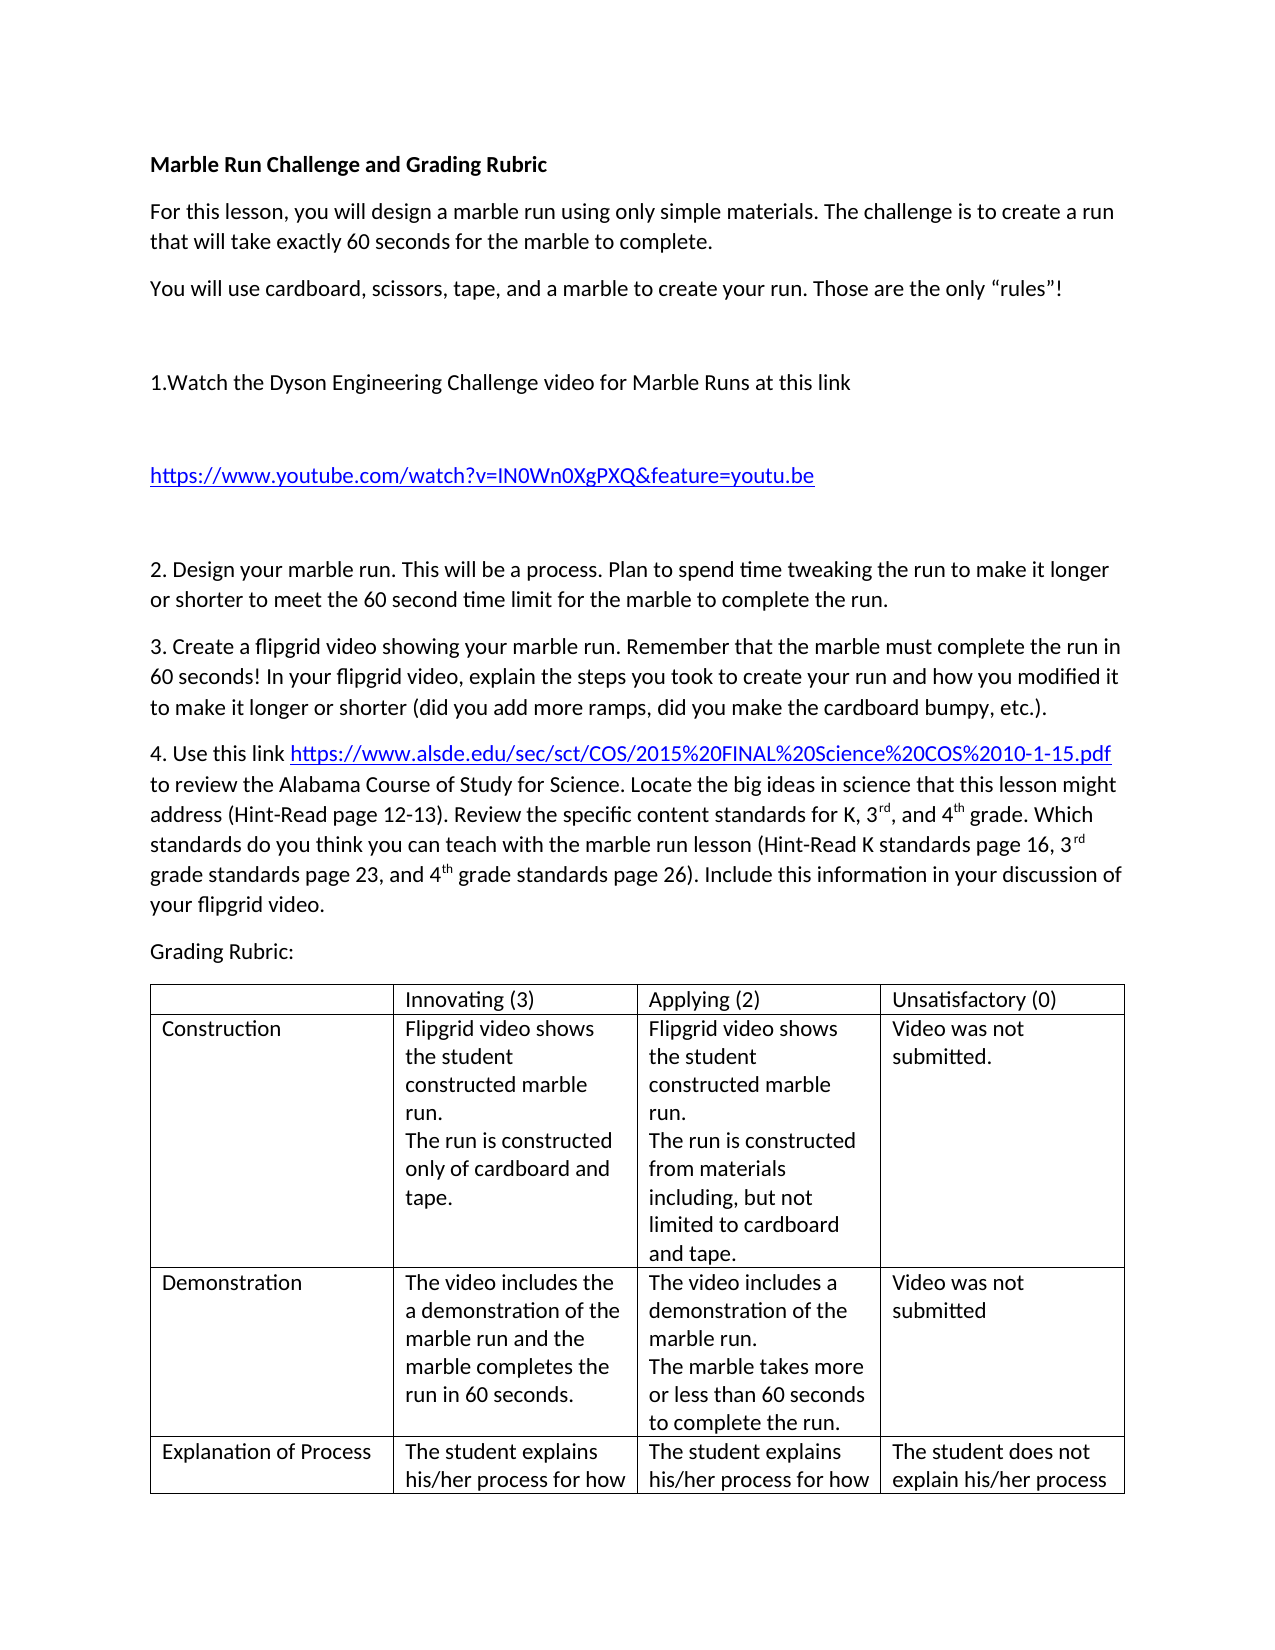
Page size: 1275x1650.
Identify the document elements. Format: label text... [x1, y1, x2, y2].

table_header Unsatisfactory (0) [881, 985, 1124, 1013]
table_header [151, 985, 393, 1013]
table_cell The video includes the a demonstration of the marble run and the marble completes the run in 60 seconds. [394, 1268, 637, 1436]
table_cell Construction [151, 1015, 393, 1267]
table_cell Video was not submitted. [881, 1015, 1124, 1267]
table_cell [394, 1437, 637, 1493]
text 3. Create a flipgrid video showing your marble run. Remember that the marble must complete the run in 60 seconds! In your flipgrid video, explain the steps you took to create your run and how you modified it to make it longer or shorter (did you add more ramps, did you make the cardboard bumpy, etc.). [150, 632, 1125, 721]
text https://www.youtube.com/watch?v=IN0Wn0XgPXQ&feature=youtu.be [150, 461, 1125, 489]
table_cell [151, 1437, 393, 1493]
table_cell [881, 1437, 1124, 1493]
table_cell Flipgrid video shows the student constructed marble run. The run is constructed only of cardboard and tape. [394, 1015, 637, 1267]
text 2. Design your marble run. This will be a process. Plan to spend time tweaking the run to make it longer or shorter to meet the 60 second time limit for the marble to complete the run. [150, 555, 1125, 613]
table_cell Demonstration [151, 1268, 393, 1436]
text 4. Use this link https://www.alsde.edu/sec/sct/COS/2015%20FINAL%20Science%20COS%2010-1-15.pdf to review the Alabama Course of Study for Science. Locate the big ideas in science that this lesson might address (Hint-Read page 12-13). Review the specific content standards for K, 3rd, and 4th grade. Which standards do you think you can teach with the marble run lesson (Hint-Read K standards page 16, 3rd grade standards page 23, and 4th grade standards page 26). Include this information in your discussion of your flipgrid video. [150, 739, 1125, 919]
text For this lesson, you will design a marble run using only simple materials. The challenge is to create a run that will take exactly 60 seconds for the marble to complete. [150, 197, 1125, 255]
table_cell The video includes a demonstration of the marble run. The marble takes more or less than 60 seconds to complete the run. [638, 1268, 880, 1436]
table_header Innovating (3) [394, 985, 637, 1013]
text Grading Rubric: [150, 937, 1125, 966]
table_cell Flipgrid video shows the student constructed marble run. The run is constructed from materials including, but not limited to cardboard and tape. [638, 1015, 880, 1267]
table_cell Video was not submitted [881, 1268, 1124, 1436]
text 1.Watch the Dyson Engineering Challenge video for Marble Runs at this link [150, 368, 1125, 396]
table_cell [638, 1437, 880, 1493]
table_header Applying (2) [638, 985, 880, 1013]
text You will use cardboard, scissors, tape, and a marble to create your run. Those are the only “rules”! [150, 274, 1125, 302]
text Marble Run Challenge and Grading Rubric [150, 150, 1125, 178]
